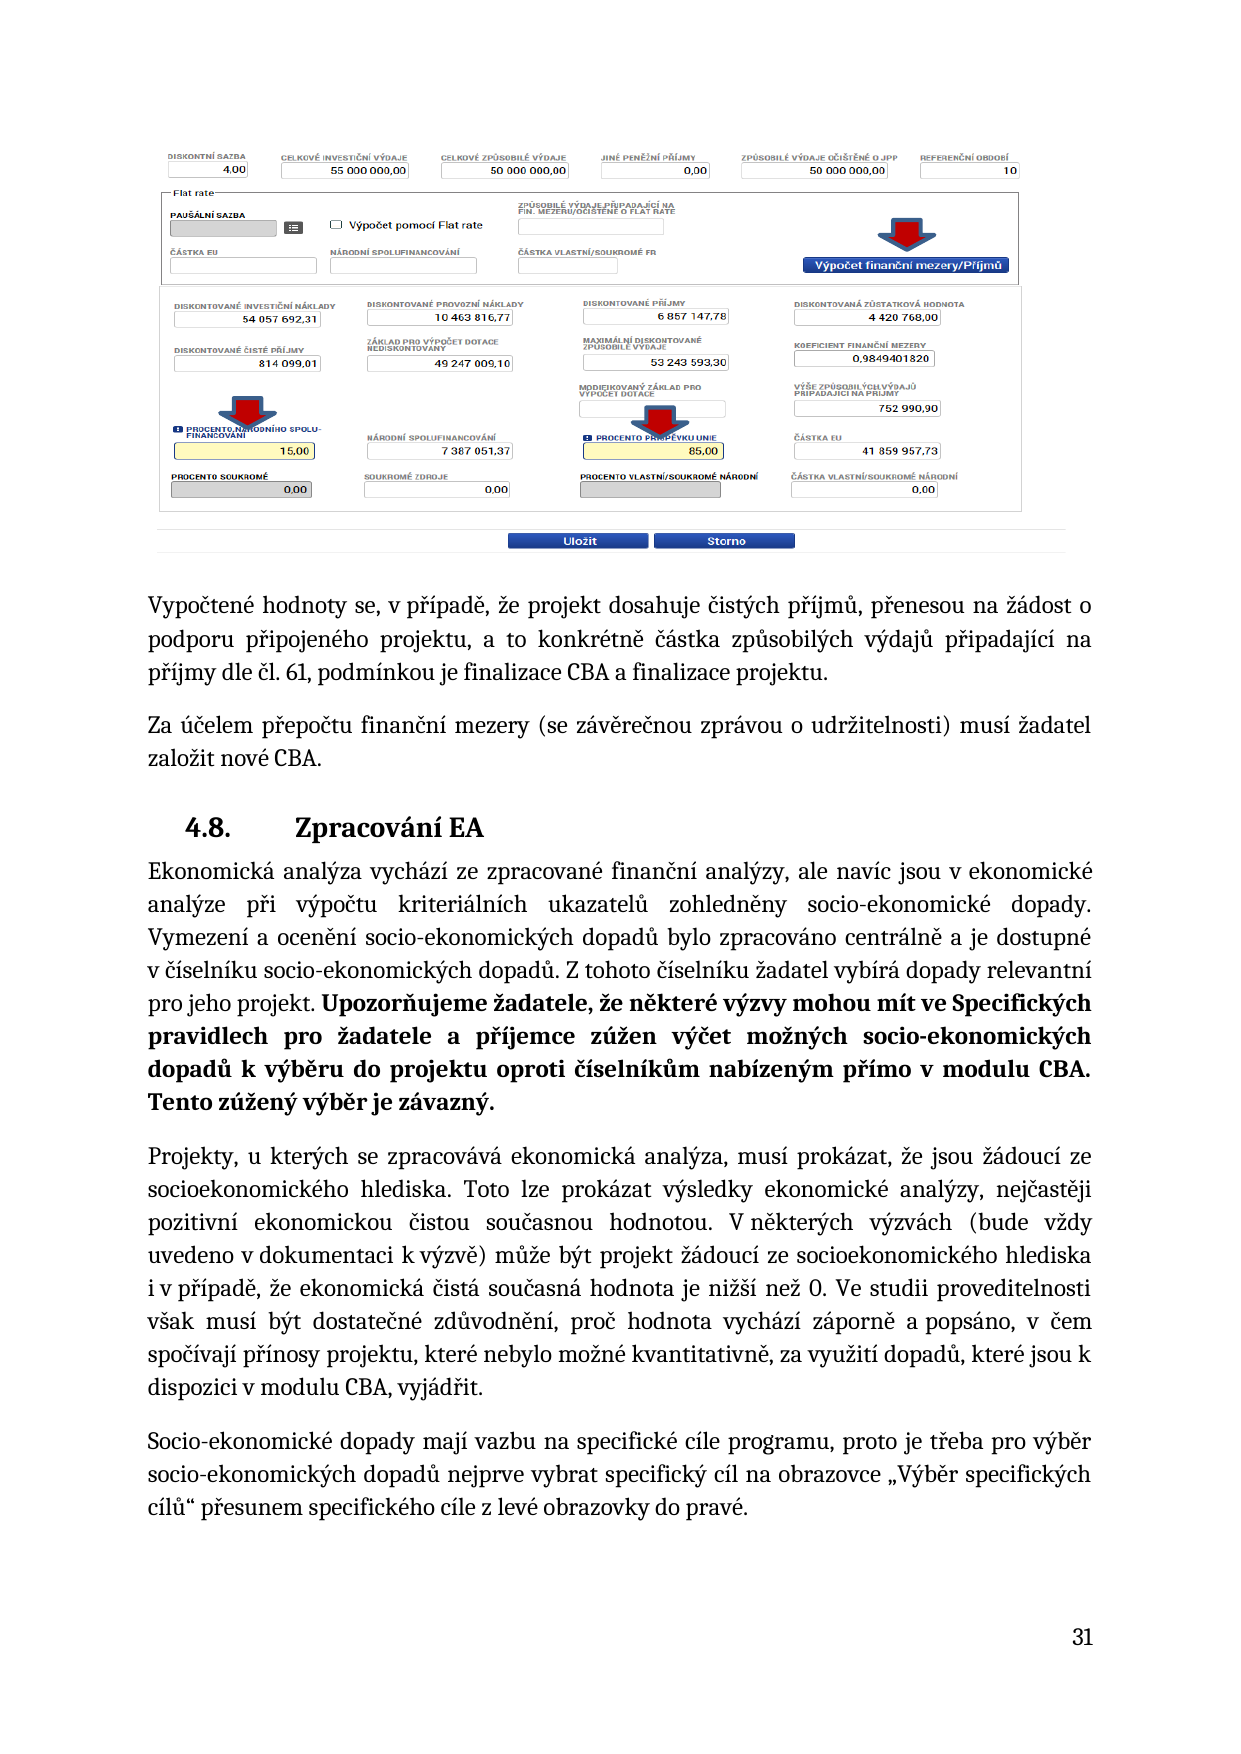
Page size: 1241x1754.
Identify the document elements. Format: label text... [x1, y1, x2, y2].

text Socio-ekonomické dopady mají vazbu na specifické cíle programu, proto je třeba pro výběr socio-ekonomických dopadů nejprve vybrat specifický cíl na obrazovce „Výběr specifických cílů“ přesunem specifického cíle z levé obrazovky do pravé. [148, 1427, 1093, 1522]
text Ekonomická analýza vychází ze zpracované finanční analýzy, ale navíc jsou v ekonomické analýze při výpočtu kriteriálních ukazatelů zohledněny socio-ekonomické dopady. Vymezení a ocenění socio-ekonomických dopadů bylo zpracováno centrálně a je dostupné v číselníku socio-ekonomických dopadů. Z tohoto číselníku žadatel vybírá dopady relevantní pro jeho projekt. Upozorňujeme žadatele, že některé výzvy mohou mít ve Specifických pravidlech pro žadatele a příjemce zúžen výčet možných socio-ekonomických dopadů k výběru do projektu oproti číselníkům nabízeným přímo v modulu CBA. Tento zúžený výběr je závazný. [148, 857, 1093, 1117]
text Za účelem přepočtu finanční mezery (se závěrečnou zprávou o udržitelnosti) musí žadatel založit nové CBA. [148, 711, 1093, 773]
text Vypočtené hodnoty se, v případě, že projekt dosahuje čistých příjmů, přenesou na žádost o podporu připojeného projektu, a to konkrétně částka způsobilých výdajů připadající na příjmy dle čl. 61, podmínkou je finalizace CBA a finalizace projektu. [148, 591, 1093, 686]
text Projekty, u kterých se zpracovává ekonomická analýza, musí prokázat, že jsou žádoucí ze socioekonomického hlediska. Toto lze prokázat výsledky ekonomické analýzy, nejčastěji pozitivní ekonomickou čistou současnou hodnotou. V některých výzvách (bude vždy uvedeno v dokumentaci k výzvě) může být projekt žádoucí ze socioekonomického hlediska i v případě, že ekonomická čistá současná hodnota je nižší než 0. Ve studii proveditelnosti však musí být dostatečné zdůvodnění, proč hodnota vychází záporně a popsáno, v čem spočívají přínosy projektu, které nebylo možné kvantitativně, za využití dopadů, které jsou k dispozici v modulu CBA, vyjádřit. [148, 1142, 1093, 1402]
picture [153, 147, 1066, 567]
subtitle Zpracování EA [185, 811, 1093, 844]
